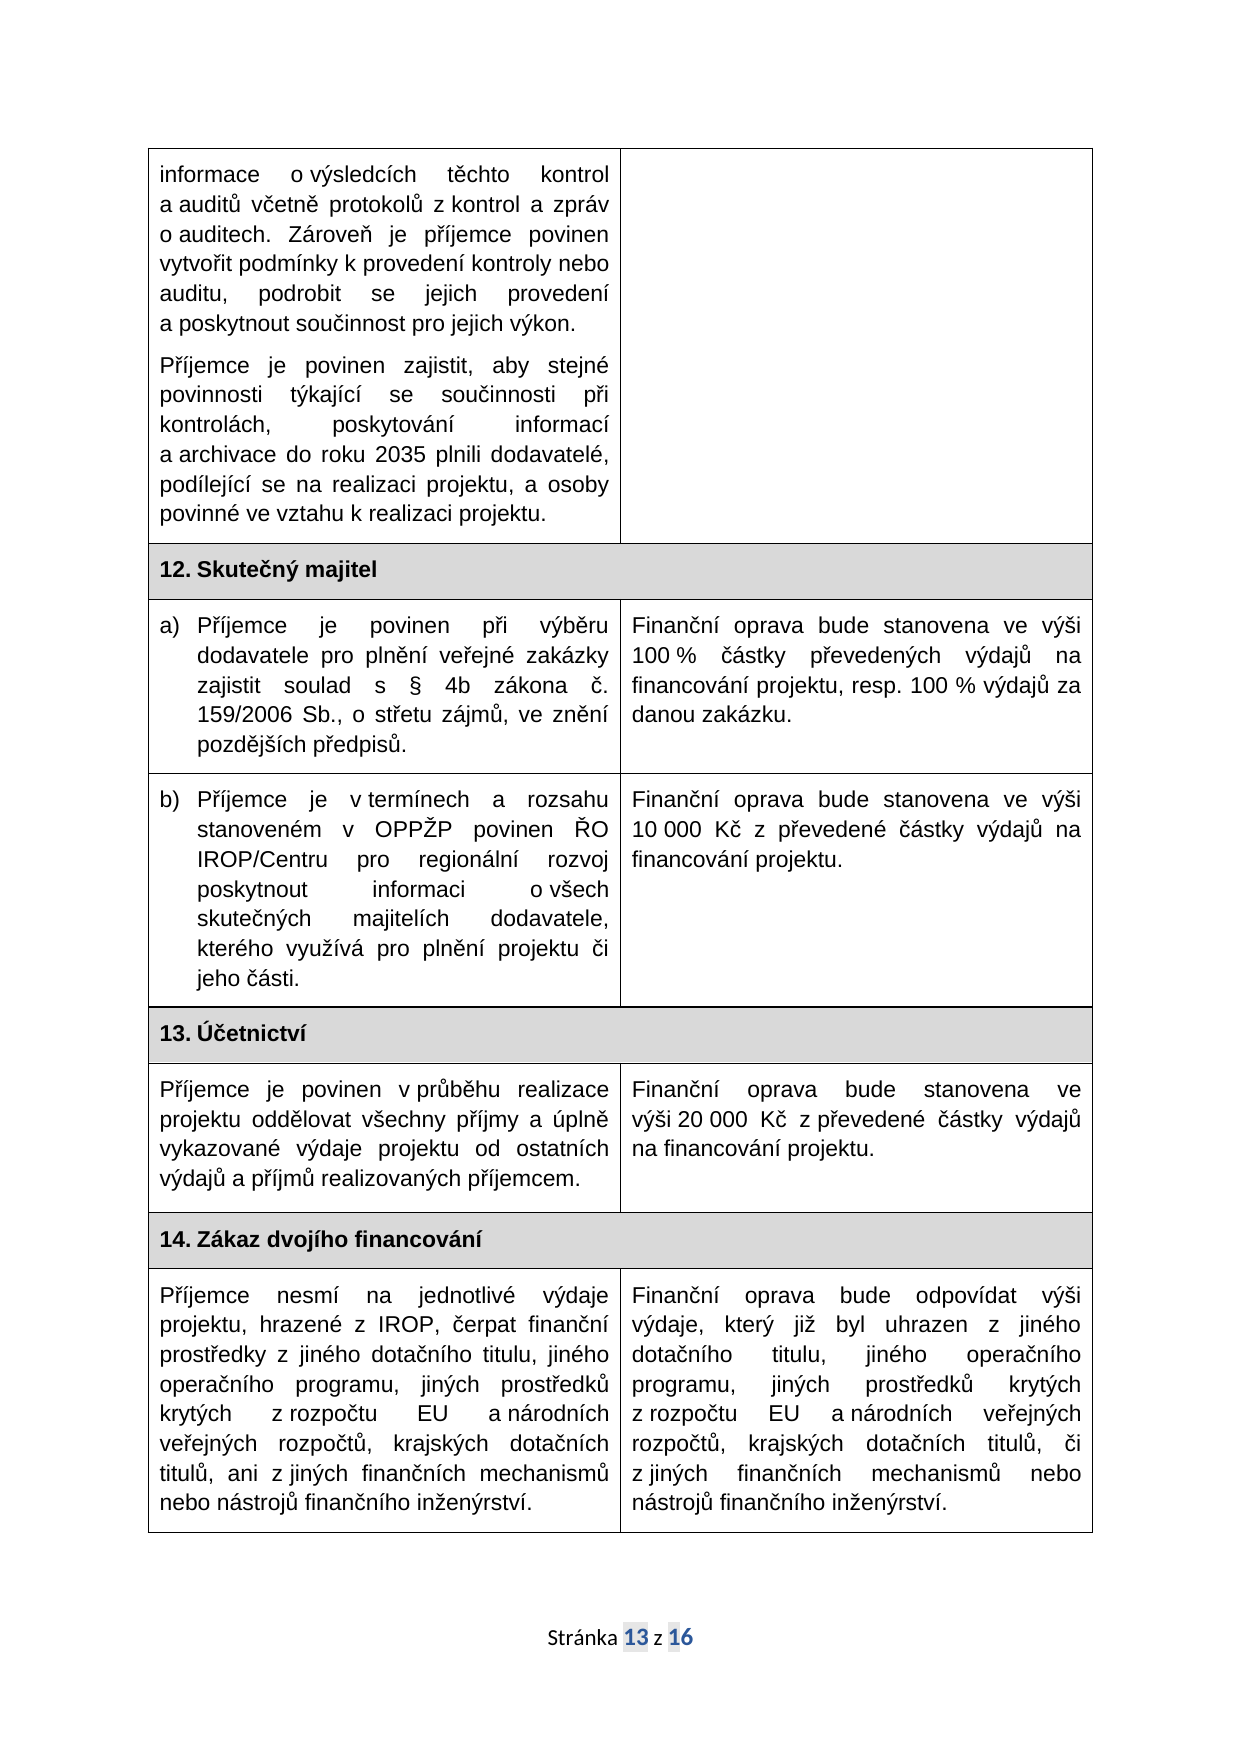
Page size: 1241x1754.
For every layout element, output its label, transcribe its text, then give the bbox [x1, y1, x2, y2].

table_cell Příjemce je povinen při výběru dodavatele pro plnění veřejné zakázky zajistit soulad s § 4b zákona č. 159/2006 Sb., o střetu zájmů, ve znění pozdějších předpisů. [149, 600, 620, 773]
table_cell Zákaz dvojího financování [149, 1213, 1092, 1268]
table_cell Finanční oprava bude odpovídat výši výdaje, který již byl uhrazen z jiného dotačního titulu, jiného operačního programu, jiných prostředků krytých z rozpočtu EU a národních veřejných rozpočtů, krajských dotačních titulů, či z jiných finančních mechanismů nebo nástrojů finančního inženýrství. [621, 1269, 1092, 1532]
table_cell Příjemce nesmí na jednotlivé výdaje projektu, hrazené z IROP, čerpat finanční prostředky z jiného dotačního titulu, jiného operačního programu, jiných prostředků krytých z rozpočtu EU a národních veřejných rozpočtů, krajských dotačních titulů, ani z jiných finančních mechanismů nebo nástrojů finančního inženýrství. [149, 1269, 620, 1532]
table_cell Finanční oprava bude stanovena ve výši 10 000 Kč z převedené částky výdajů na financování projektu. [621, 774, 1092, 1006]
table_cell Finanční oprava bude stanovena ve výši 20 000 Kč z převedené částky výdajů na financování projektu. [621, 1064, 1092, 1212]
table_cell Příjemce je povinen v průběhu realizace projektu oddělovat všechny příjmy a úplně vykazované výdaje projektu od ostatních výdajů a příjmů realizovaných příjemcem. [149, 1064, 620, 1212]
table_cell Účetnictví [149, 1008, 1092, 1062]
table_cell Příjemce je v termínech a rozsahu stanoveném v OPPŽP povinen ŘO IROP/Centru pro regionální rozvoj poskytnout informaci o všech skutečných majitelích dodavatele, kterého využívá pro plnění projektu či jeho části. [149, 774, 620, 1006]
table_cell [621, 149, 1092, 543]
table_cell Finanční oprava bude stanovena ve výši 100 % částky převedených výdajů na financování projektu, resp. 100 % výdajů za danou zakázku. [621, 600, 1092, 773]
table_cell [149, 149, 620, 543]
table_cell Skutečný majitel [149, 544, 1092, 599]
